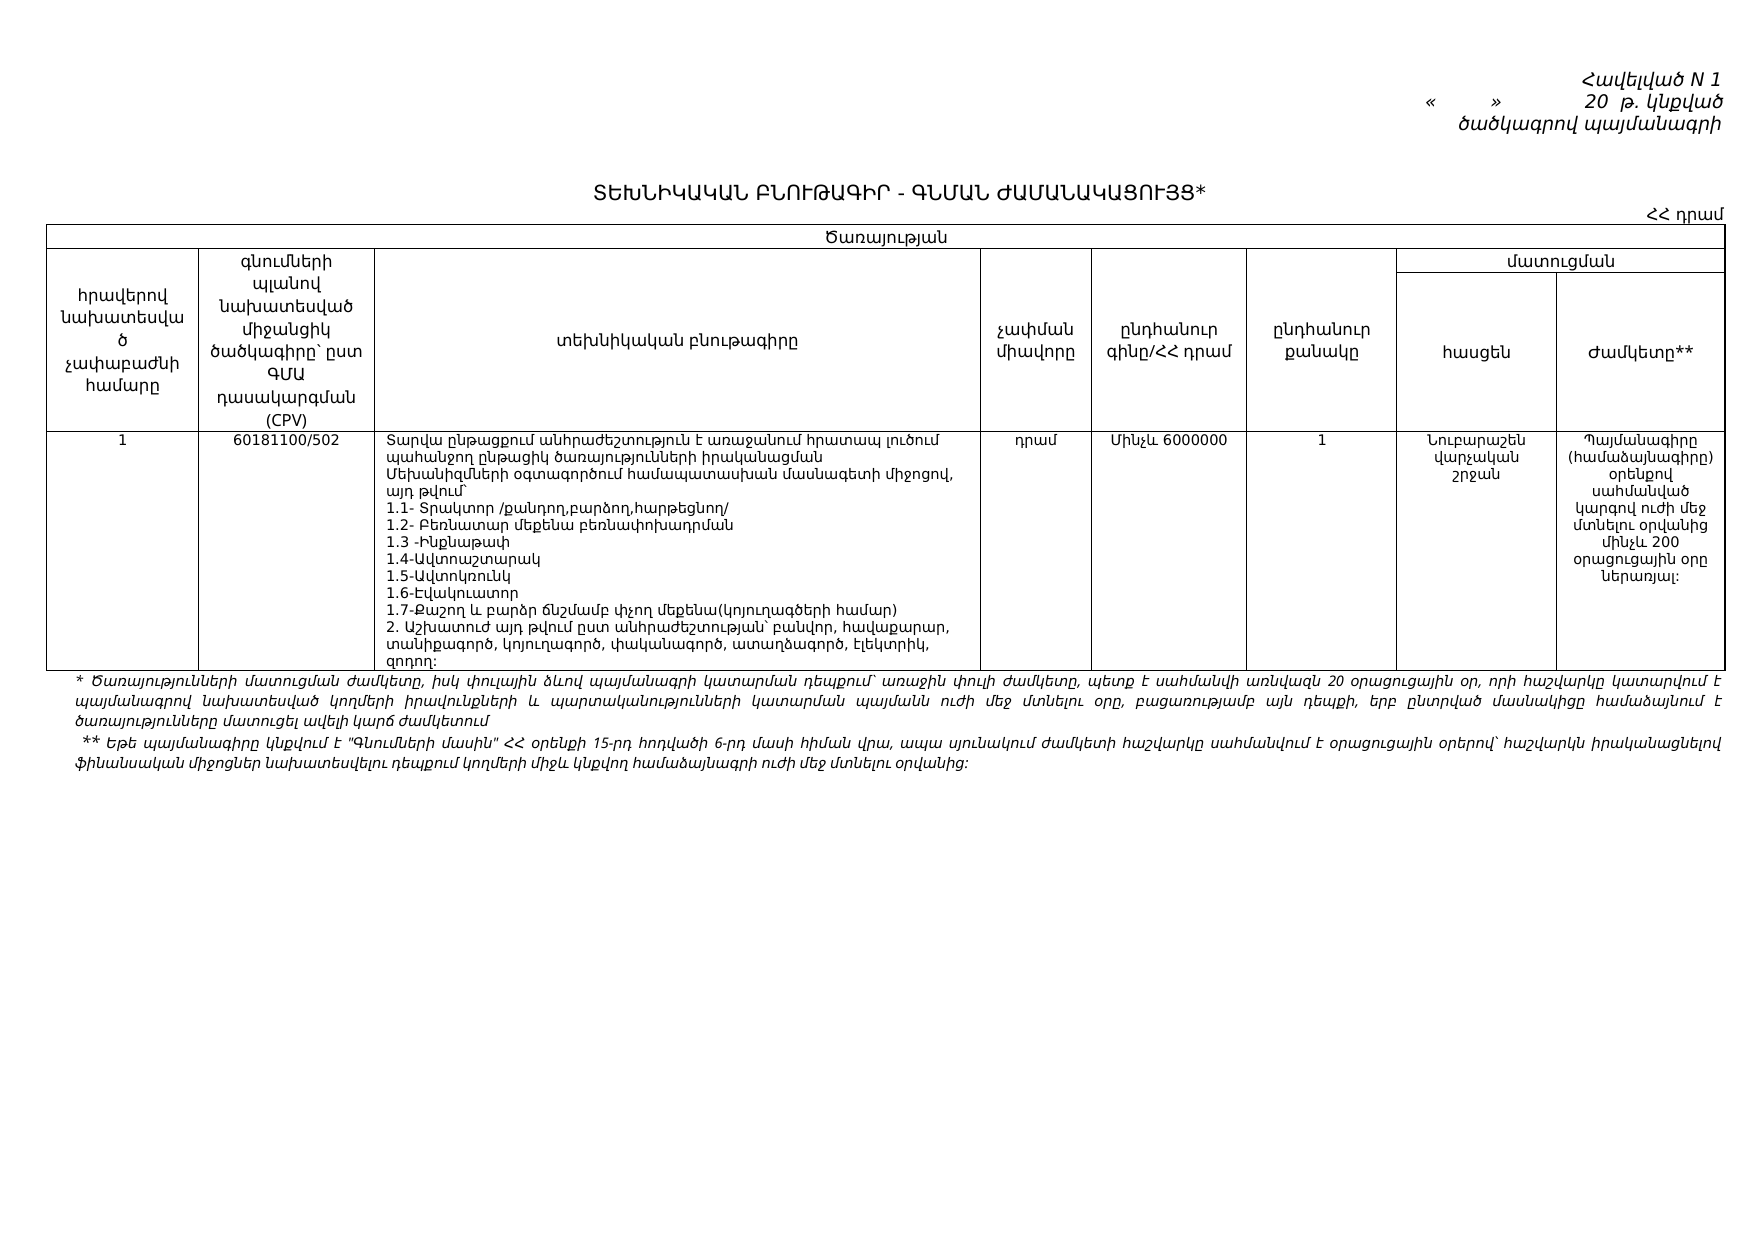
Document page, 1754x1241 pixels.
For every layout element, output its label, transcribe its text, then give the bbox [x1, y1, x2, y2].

table_cell հասցեն [1397, 273, 1556, 431]
table_cell 1 [47, 432, 198, 669]
text * Ծառայությունների մատուցման ժամկետը, իսկ փուլային ձևով պայմանագրի կատարման դեպքում` առաջին փուլի ժամկետը, պետք է սահմանվի առնվազն 20 օրացուցային օր, որի հաշվարկը կատարվում է պայմանագրով նախատեսված կողմերի իրավունքների և պարտականությունների կատարման պայմանն ուժի մեջ մտնելու օրը, բացառությամբ այն դեպքի, երբ ընտրված մասնակիցը համաձայնում է ծառայությունները մատուցել ավելի կարճ ժամկետում [75, 671, 1724, 730]
text ՀՀ դրամ [75, 205, 1724, 224]
table_cell Մինչև 6000000 [1092, 432, 1246, 669]
table_cell ընդհանուր քանակը [1247, 249, 1396, 431]
table_cell տեխնիկական բնութագիրը [375, 249, 980, 431]
table_cell ընդհանուր գինը/ՀՀ դրամ [1092, 249, 1246, 431]
table_cell չափման միավորը [981, 249, 1091, 431]
text ծածկագրով պայմանագրի [75, 113, 1724, 134]
text Հավելված N 1 [75, 69, 1724, 91]
table_header Ծառայության [47, 225, 1724, 248]
text ՏԵԽՆԻԿԱԿԱՆ ԲՆՈՒԹԱԳԻՐ - ԳՆՄԱՆ ԺԱՄԱՆԱԿԱՑՈՒՅՑ* [75, 181, 1724, 205]
table_cell մատուցման [1397, 249, 1724, 272]
text « » 20 թ. կնքված [75, 91, 1724, 113]
table_cell Ժամկետը** [1557, 273, 1724, 431]
table_cell Պայմանագիրը (համաձայնագիրը) օրենքով սահմանված կարգով ուժի մեջ մտնելու օրվանից մինչև 200 օրացուցային օրը ներառյալ: [1557, 432, 1724, 669]
table_cell Նուբարաշեն վարչական շրջան [1397, 432, 1556, 669]
table_cell 1 [1247, 432, 1396, 669]
table_cell 60181100/502 [199, 432, 374, 669]
table_cell գնումների պլանով նախատեսված միջանցիկ ծածկագիրը` ըստ ԳՄԱ դասակարգման (CPV) [199, 249, 374, 431]
table_cell հրավերով նախատեսված չափաբաժնի համարը [47, 249, 198, 431]
text ** Եթե պայմանագիրը կնքվում է "Գնումների մասին" ՀՀ օրենքի 15-րդ հոդվածի 6-րդ մասի հիման վրա, ապա սյունակում ժամկետի հաշվարկը սահմանվում է օրացուցային օրերով՝ հաշվարկն իրականացնելով ֆինանսական միջոցներ նախատեսվելու դեպքում կողմերի միջև կնքվող համաձայնագրի ուժի մեջ մտնելու օրվանից: [75, 730, 1724, 773]
table_cell Տարվա ընթացքում անհրաժեշտություն է առաջանում հրատապ լուծում պահանջող ընթացիկ ծառայությունների իրականացման Մեխանիզմների օգտագործում համապատասխան մասնագետի միջոցով, այդ թվում՝ 1.1- Տրակտոր /քանդող,բարձող,հարթեցնող/ 1.2- Բեռնատար մեքենա բեռնափոխադրման 1․3 -Ինքնաթափ 1.4-Ավտոաշտարակ 1.5-Ավտոկռունկ 1.6-Էվակուատոր 1.7-Քաշող և բարձր ճնշմամբ փչող մեքենա(կոյուղագծերի համար) 2. Աշխատուժ այդ թվում ըստ անհրաժեշտության՝ բանվոր, հավաքարար, տանիքագործ, կոյուղագործ, փականագործ, ատաղձագործ, էլեկտրիկ, զոդող: [375, 432, 980, 669]
table_cell դրամ [981, 432, 1091, 669]
